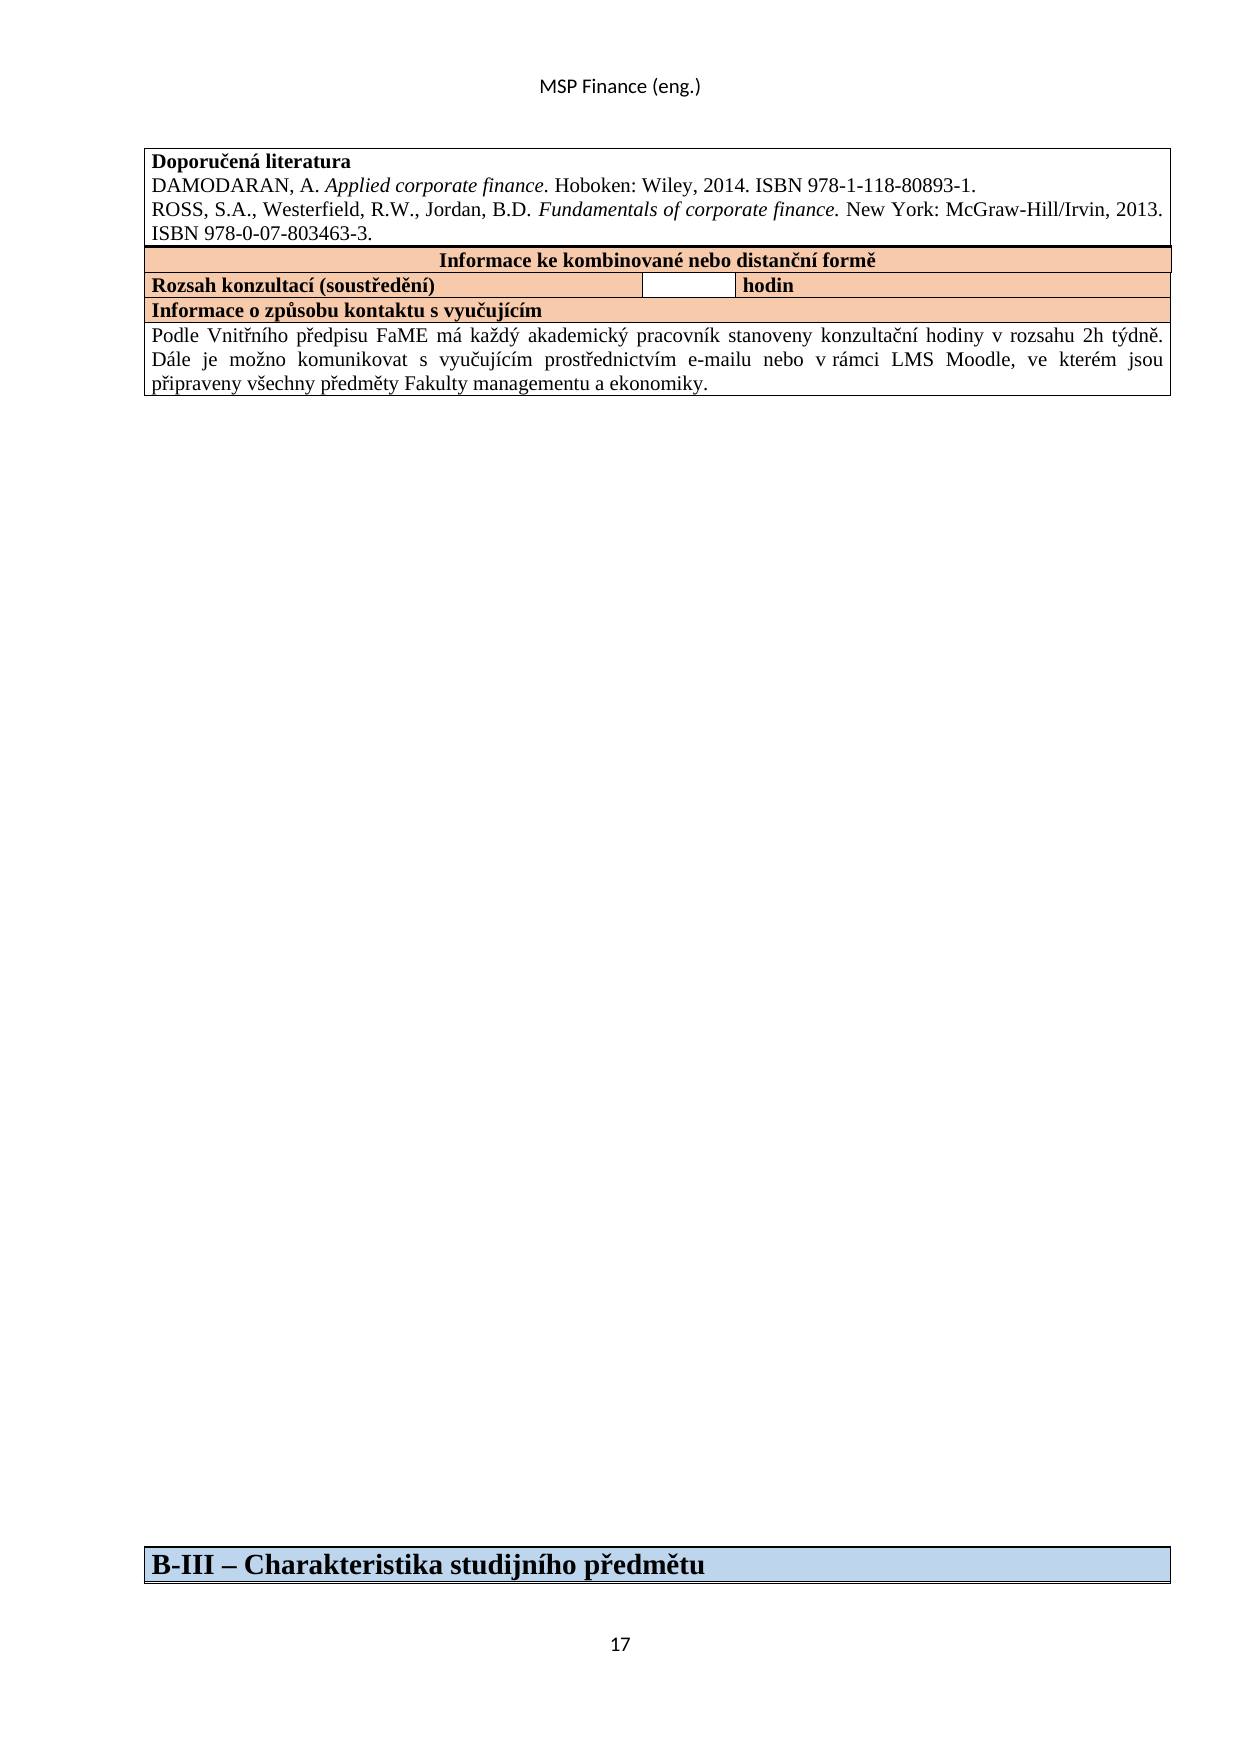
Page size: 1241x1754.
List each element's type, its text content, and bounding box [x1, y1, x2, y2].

table_cell [643, 273, 735, 297]
table_cell Podle Vnitřního předpisu FaME má každý akademický pracovník stanoveny konzultační hodiny v rozsahu 2h týdně. Dále je možno komunikovat s vyučujícím prostřednictvím e-mailu nebo v rámci LMS Moodle, ve kterém jsou připraveny všechny předměty Fakulty managementu a ekonomiky. [145, 323, 1170, 395]
table_cell Rozsah konzultací (soustředění) [145, 273, 642, 297]
table_header B-III – Charakteristika studijního předmětu [145, 1548, 1170, 1581]
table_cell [145, 149, 1170, 245]
table_cell Informace ke kombinované nebo distanční formě [145, 248, 1171, 272]
table_cell Informace o způsobu kontaktu s vyučujícím [145, 298, 1170, 322]
table_cell hodin [736, 273, 1170, 297]
